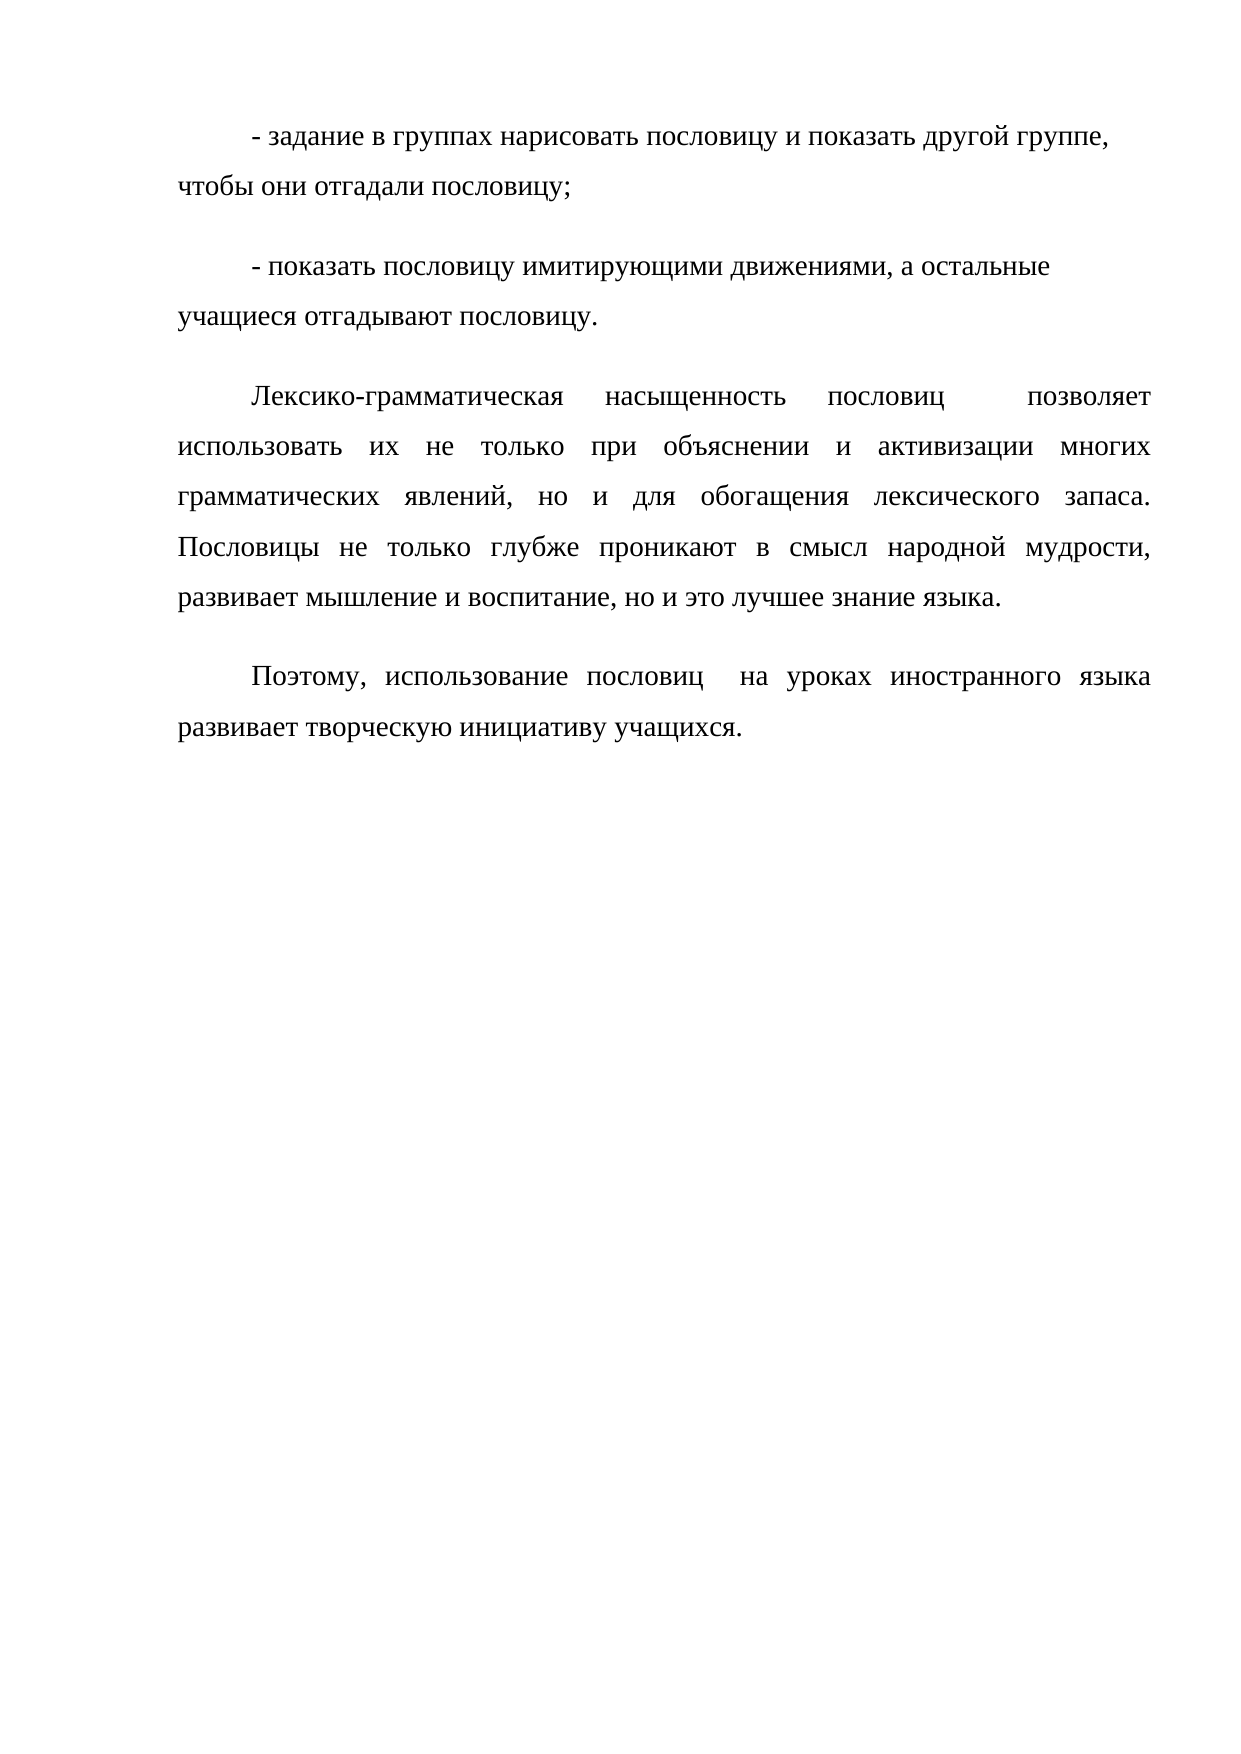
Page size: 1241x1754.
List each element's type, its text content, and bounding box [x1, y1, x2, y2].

text - показать пословицу имитирующими движениями, а остальные учащиеся отгадывают пословицу. [177, 248, 1152, 332]
text Поэтому, использование пословиц на уроках иностранного языка развивает творческую инициативу учащихся. [177, 658, 1152, 742]
text - задание в группах нарисовать пословицу и показать другой группе, чтобы они отгадали пословицу; [177, 118, 1152, 202]
text Лексико-грамматическая насыщенность пословиц позволяет использовать их не только при объяснении и активизации многих грамматических явлений, но и для обогащения лексического запаса. Пословицы не только глубже проникают в смысл народной мудрости, развивает мышление и воспитание, но и это лучшее знание языка. [177, 378, 1152, 612]
